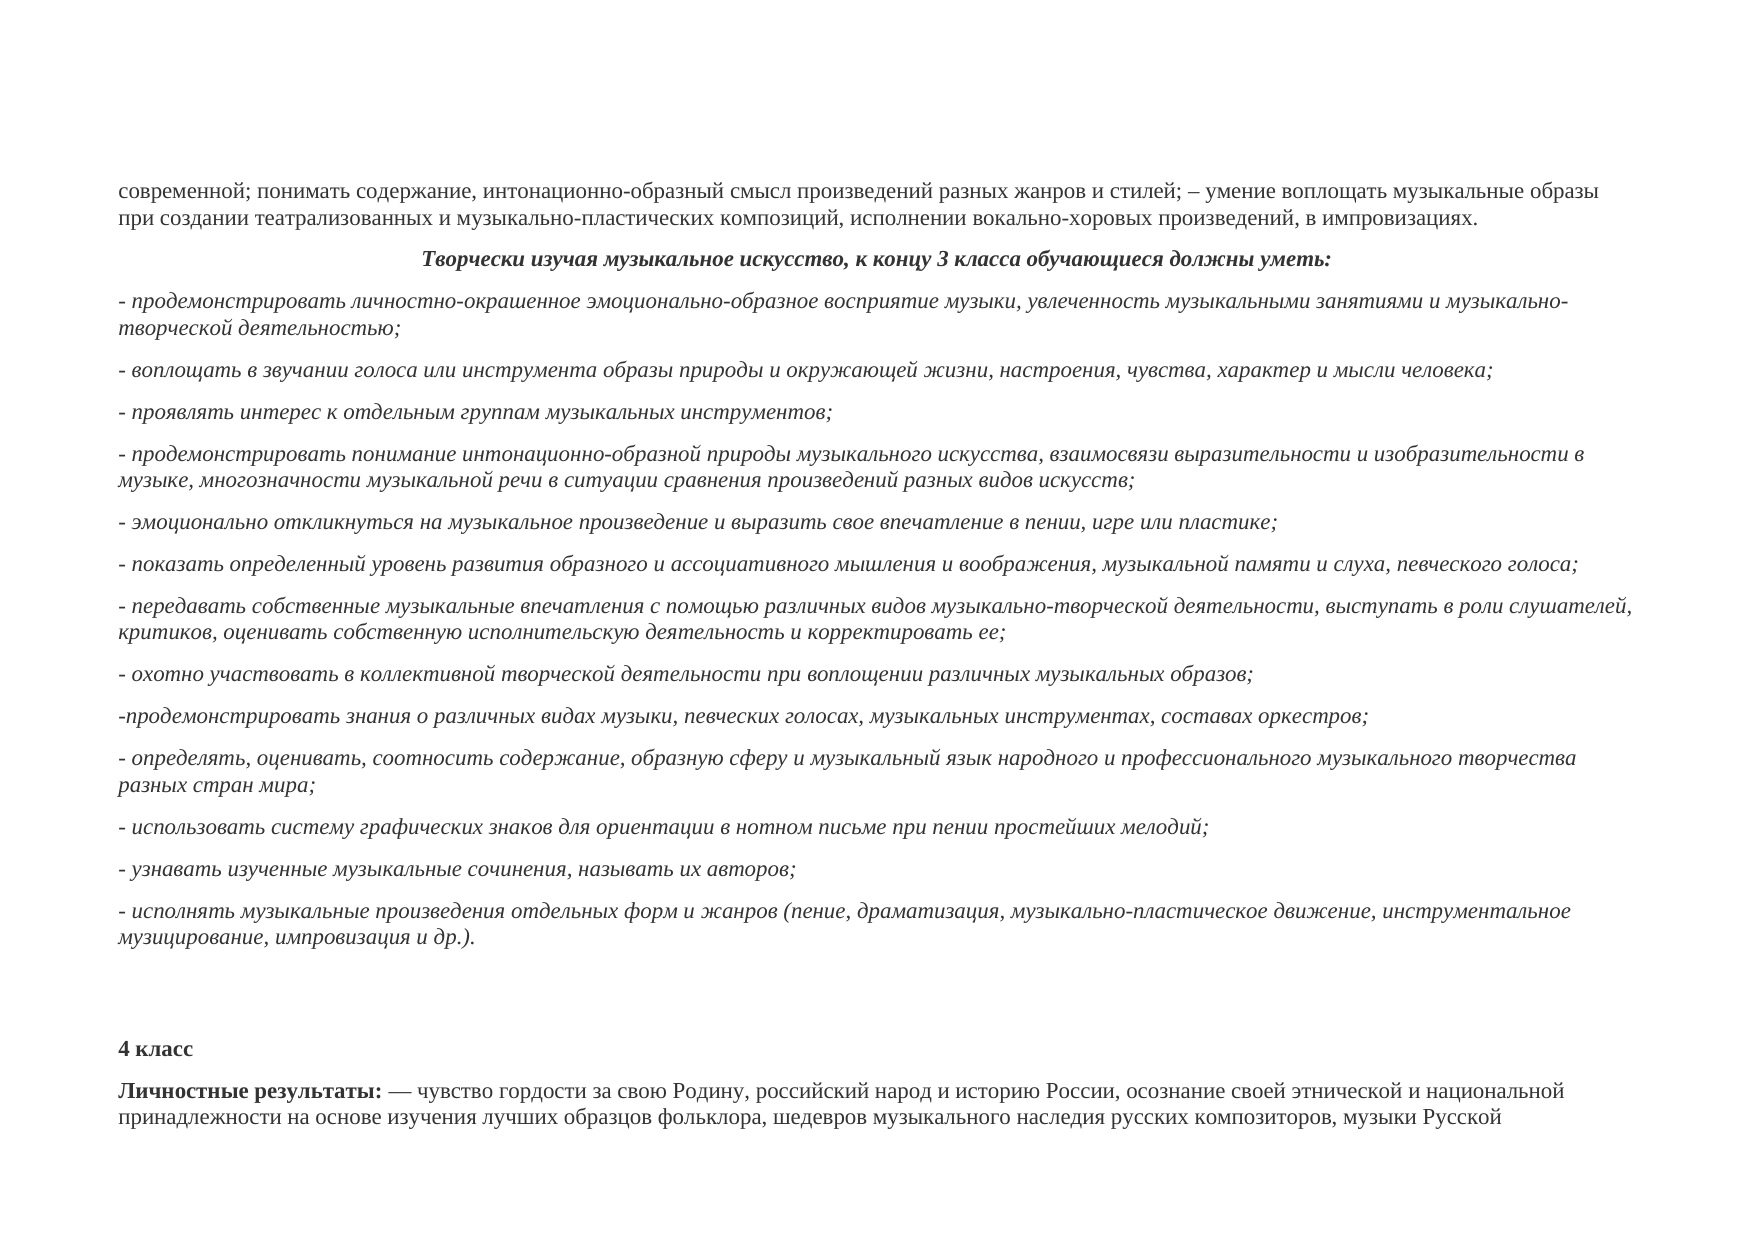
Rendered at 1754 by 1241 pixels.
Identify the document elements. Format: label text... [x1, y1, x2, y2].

text Творчески изучая музыкальное искусство, к концу 3 класса обучающиеся должны уметь: [118, 246, 1636, 272]
text - эмоционально откликнуться на музыкальное произведение и выразить свое впечатление в пении, игре или пластике; [118, 508, 1636, 534]
text - воплощать в звучании голоса или инструмента образы природы и окружающей жизни, настроения, чувства, характер и мысли человека; [118, 356, 1636, 382]
text - узнавать изученные музыкальные сочинения, называть их авторов; [118, 855, 1636, 881]
text - охотно участвовать в коллективной творческой деятельности при воплощении различных музыкальных образов; [118, 660, 1636, 687]
text - использовать систему графических знаков для ориентации в нотном письме при пении простейших мелодий; [118, 813, 1636, 839]
text - определять, оценивать, соотносить содержание, образную сферу и музыкальный язык народного и профессионального музыкального творчества разных стран мира; [118, 744, 1636, 797]
text -продемонстрировать знания о различных видах музыки, певческих голосах, музыкальных инструментах, составах оркестров; [118, 702, 1636, 729]
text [118, 1077, 1636, 1130]
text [118, 177, 1636, 230]
text 4 класс [118, 1035, 1636, 1061]
text - продемонстрировать личностно-окрашенное эмоционально-образное восприятие музыки, увлеченность музыкальными занятиями и музыкально-творческой деятельностью; [118, 287, 1636, 340]
text - проявлять интерес к отдельным группам музыкальных инструментов; [118, 398, 1636, 424]
text - исполнять музыкальные произведения отдельных форм и жанров (пение, драматизация, музыкально-пластическое движение, инструментальное музицирование, импровизация и др.). [118, 897, 1636, 949]
text - показать определенный уровень развития образного и ассоциативного мышления и воображения, музыкальной памяти и слуха, певческого голоса; [118, 550, 1636, 576]
text - передавать собственные музыкальные впечатления с помощью различных видов музыкально-творческой деятельности, выступать в роли слушателей, критиков, оценивать собственную исполнительскую деятельность и корректировать ее; [118, 592, 1636, 645]
text - продемонстрировать понимание интонационно-образной природы музыкального искусства, взаимосвязи выразительности и изобразительности в музыке, многозначности музыкальной речи в ситуации сравнения произведений разных видов искусств; [118, 440, 1636, 492]
